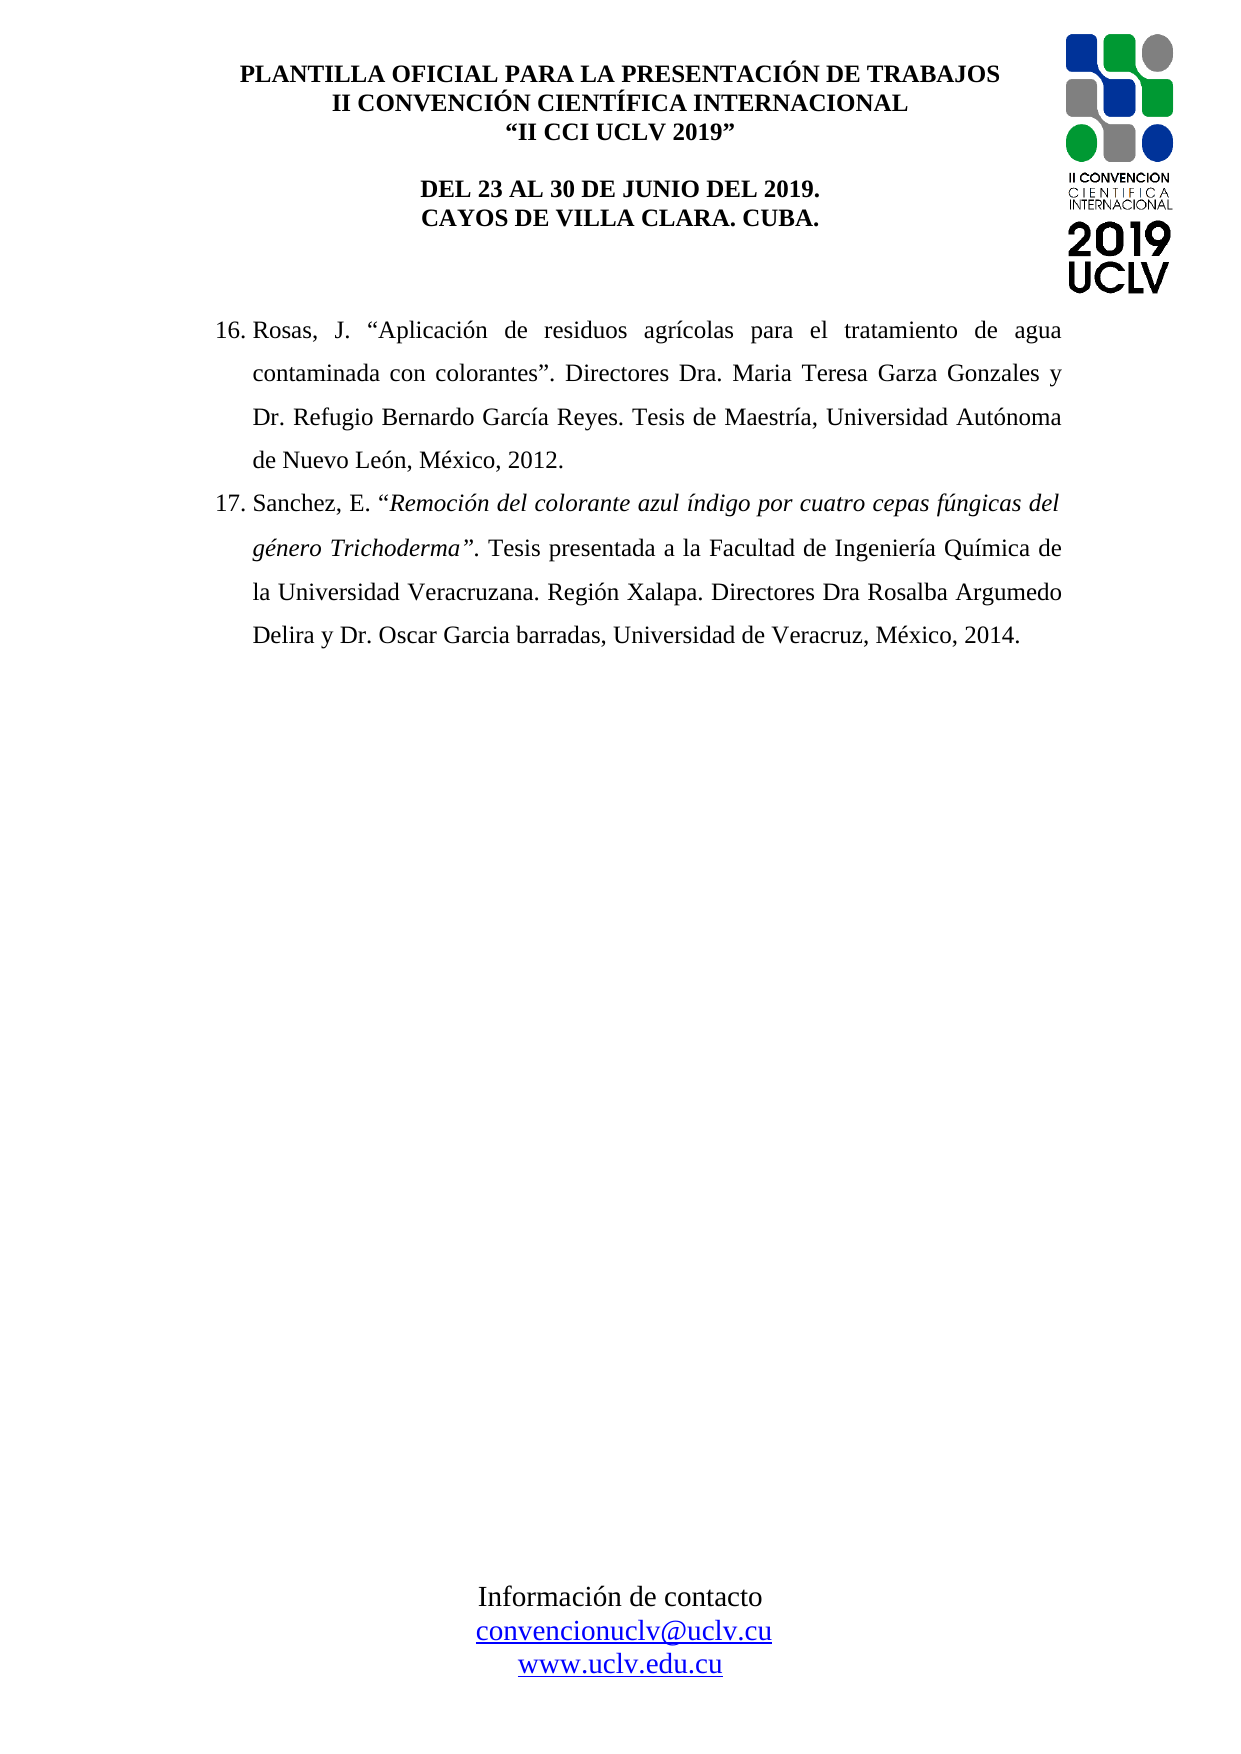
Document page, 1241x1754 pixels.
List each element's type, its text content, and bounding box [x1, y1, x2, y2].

list Rosas, J. “Aplicación de residuos agrícolas para el tratamiento de agua contaminada con colorantes”. Directores Dra. Maria Teresa Garza Gonzales y Dr. Refugio Bernardo García Reyes. Tesis de Maestría, Universidad Autónoma de Nuevo León, México, 2012. [215, 315, 1063, 473]
picture [1061, 31, 1182, 303]
list Sanchez, E. “Remoción del colorante azul índigo por cuatro cepas fúngicas del género Trichoderma”. Tesis presentada a la Facultad de Ingeniería Química de la Universidad Veracruzana. Región Xalapa. Directores Dra Rosalba Argumedo Delira y Dr. Oscar Garcia barradas, Universidad de Veracruz, México, 2014. [215, 488, 1063, 649]
